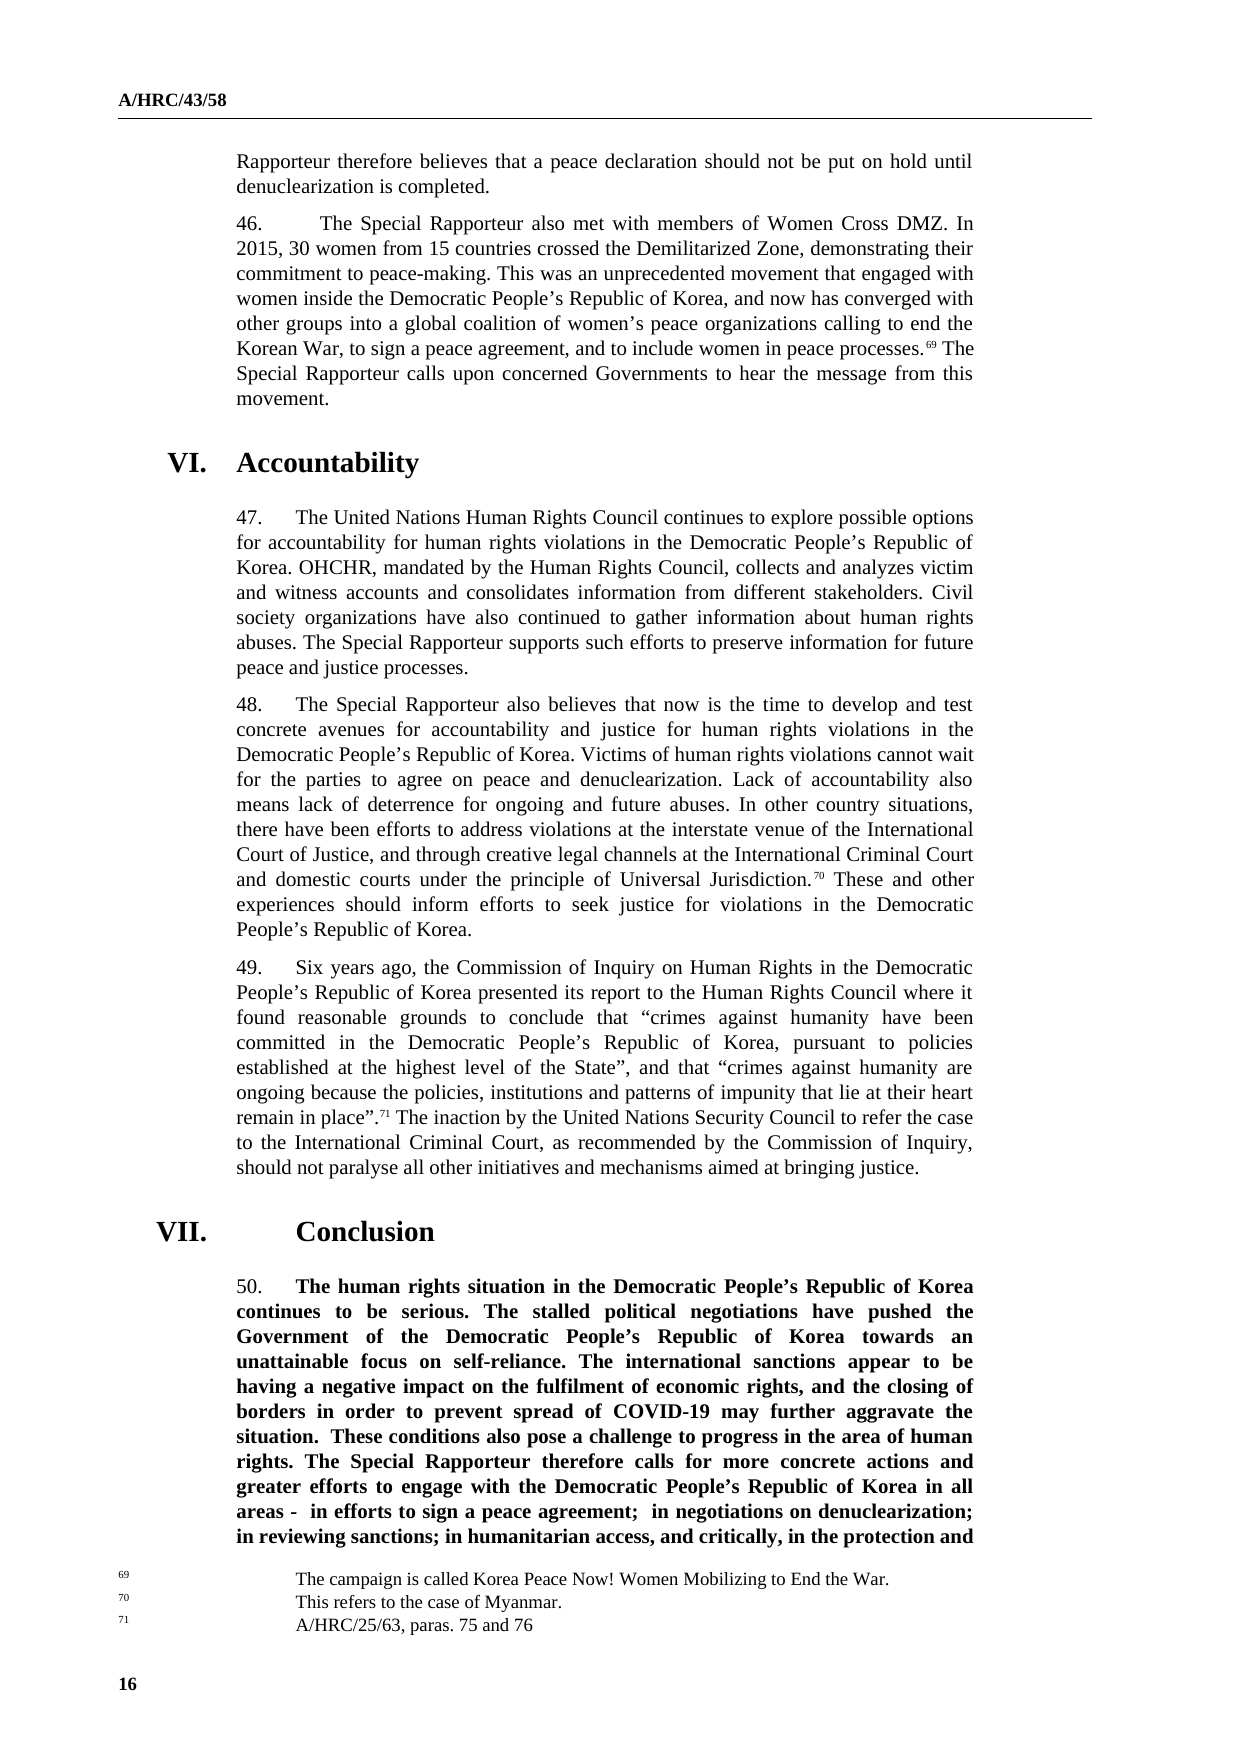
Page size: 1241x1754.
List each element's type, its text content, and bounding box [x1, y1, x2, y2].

text 46. The Special Rapporteur also met with members of Women Cross DMZ. In 2015, 30 women from 15 countries crossed the Demilitarized Zone, demonstrating their commitment to peace-making. This was an unprecedented movement that engaged with women inside the Democratic People’s Republic of Korea, and now has converged with other groups into a global coalition of women’s peace organizations calling to end the Korean War, to sign a peace agreement, and to include women in peace processes. The Special Rapporteur calls upon concerned Governments to hear the message from this movement. [236, 210, 974, 410]
text 47. The United Nations Human Rights Council continues to explore possible options for accountability for human rights violations in the Democratic People’s Republic of Korea. OHCHR, mandated by the Human Rights Council, collects and analyzes victim and witness accounts and consolidates information from different stakeholders. Civil society organizations have also continued to gather information about human rights abuses. The Special Rapporteur supports such efforts to preserve information for future peace and justice processes. [236, 504, 974, 679]
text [236, 1273, 974, 1548]
text 48. The Special Rapporteur also believes that now is the time to develop and test concrete avenues for accountability and justice for human rights violations in the Democratic People’s Republic of Korea. Victims of human rights violations cannot wait for the parties to agree on peace and denuclearization. Lack of accountability also means lack of deterrence for ongoing and future abuses. In other country situations, there have been efforts to address violations at the interstate venue of the International Court of Justice, and through creative legal channels at the International Criminal Court and domestic courts under the principle of Universal Jurisdiction. These and other experiences should inform efforts to seek justice for violations in the Democratic People’s Republic of Korea. [236, 691, 974, 941]
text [236, 148, 974, 198]
text 49. Six years ago, the Commission of Inquiry on Human Rights in the Democratic People’s Republic of Korea presented its report to the Human Rights Council where it found reasonable grounds to conclude that “crimes against humanity have been committed in the Democratic People’s Republic of Korea, pursuant to policies established at the highest level of the State”, and that “crimes against humanity are ongoing because the policies, institutions and patterns of impunity that lie at their heart remain in place”. The inaction by the United Nations Security Council to refer the case to the International Criminal Court, as recommended by the Commission of Inquiry, should not paralyse all other initiatives and mechanisms aimed at bringing justice. [236, 954, 974, 1179]
text VI. Accountability [118, 448, 974, 479]
text VII. Conclusion [118, 1216, 974, 1248]
